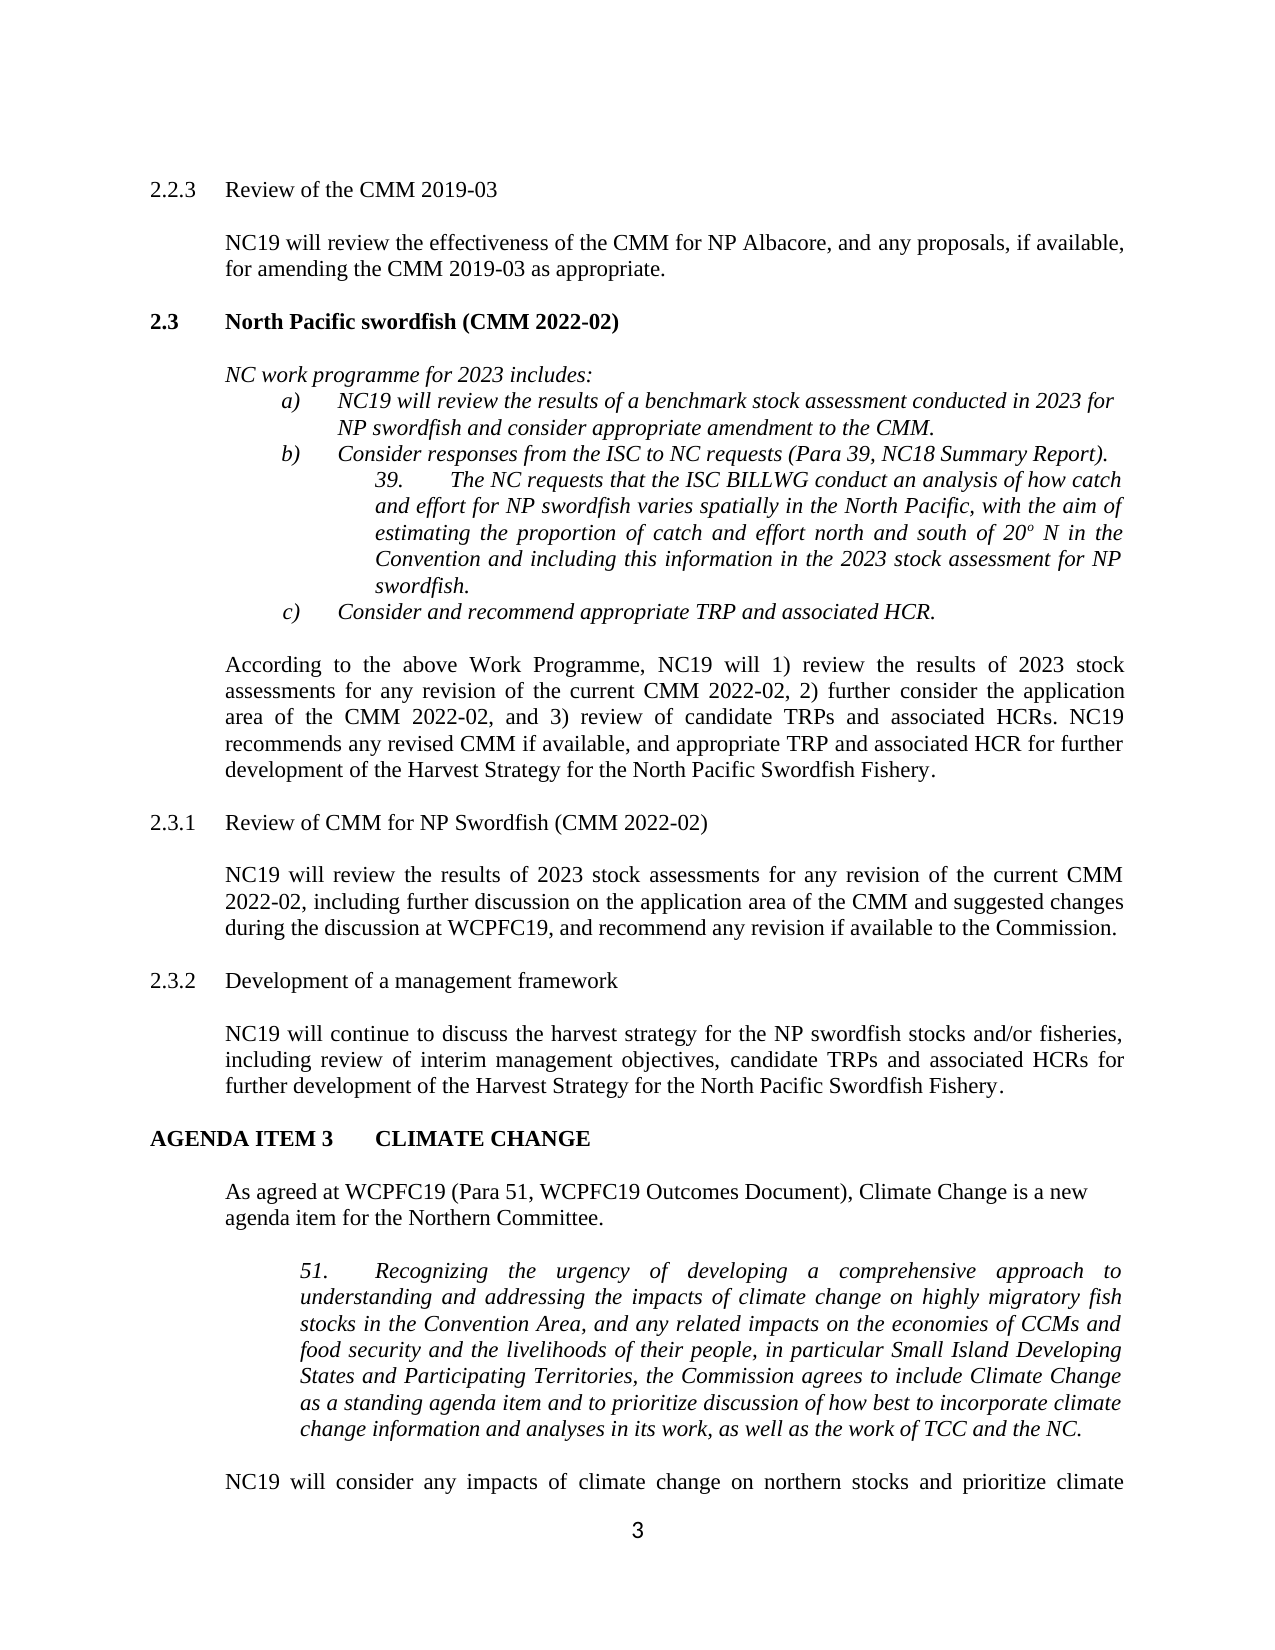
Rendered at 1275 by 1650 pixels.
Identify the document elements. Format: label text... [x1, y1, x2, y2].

list Review of CMM for NP Swordfish (CMM 2022-02) [150, 809, 1125, 835]
list Consider responses from the ISC to NC requests (Para 39, NC18 Summary Report). [300, 440, 1125, 466]
list NC19 will review the results of 2023 stock assessments for any revision of the current CMM 2022-02, including further discussion on the application area of the CMM and suggested changes during the discussion at WCPFC19, and recommend any revision if available to the Commission. [225, 862, 1125, 941]
list North Pacific swordfish (CMM 2022-02) [150, 308, 1125, 334]
list CLIMATE CHANGE [150, 1125, 1125, 1151]
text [225, 1468, 1125, 1494]
list Review of the CMM 2019-03 [150, 176, 1125, 203]
text 51. Recognizing the urgency of developing a comprehensive approach to understanding and addressing the impacts of climate change on highly migratory fish stocks in the Convention Area, and any related impacts on the economies of CCMs and food security and the livelihoods of their people, in particular Small Island Developing States and Participating Territories, the Commission agrees to include Climate Change as a standing agenda item and to prioritize discussion of how best to incorporate climate change information and analyses in its work, as well as the work of TCC and the NC. [300, 1257, 1125, 1441]
text According to the above Work Programme, NC19 will 1) review the results of 2023 stock assessments for any revision of the current CMM 2022-02, 2) further consider the application area of the CMM 2022-02, and 3) review of candidate TRPs and associated HCRs. NC19 recommends any revised CMM if available, and appropriate TRP and associated HCR for further development of the Harvest Strategy for the North Pacific Swordfish Fishery. [225, 651, 1125, 782]
list Development of a management framework [150, 967, 1125, 993]
text As agreed at WCPFC19 (Para 51, WCPFC19 Outcomes Document), Climate Change is a new agenda item for the Northern Committee. [225, 1178, 1125, 1231]
list Consider and recommend appropriate TRP and associated HCR. [300, 598, 1125, 624]
text NC19 will review the effectiveness of the CMM for NP Albacore, and any proposals, if available, for amending the CMM 2019-03 as appropriate. [225, 229, 1125, 282]
text NC work programme for 2023 includes: [225, 361, 1125, 387]
list The NC requests that the ISC BILLWG conduct an analysis of how catch and effort for NP swordfish varies spatially in the North Pacific, with the aim of estimating the proportion of catch and effort north and south of 20o N in the Convention and including this information in the 2023 stock assessment for NP swordfish. [375, 466, 1125, 598]
list NC19 will review the results of a benchmark stock assessment conducted in 2023 for NP swordfish and consider appropriate amendment to the CMM. [300, 387, 1125, 440]
text NC19 will continue to discuss the harvest strategy for the NP swordfish stocks and/or fisheries, including review of interim management objectives, candidate TRPs and associated HCRs for further development of the Harvest Strategy for the North Pacific Swordfish Fishery. [225, 1020, 1125, 1099]
